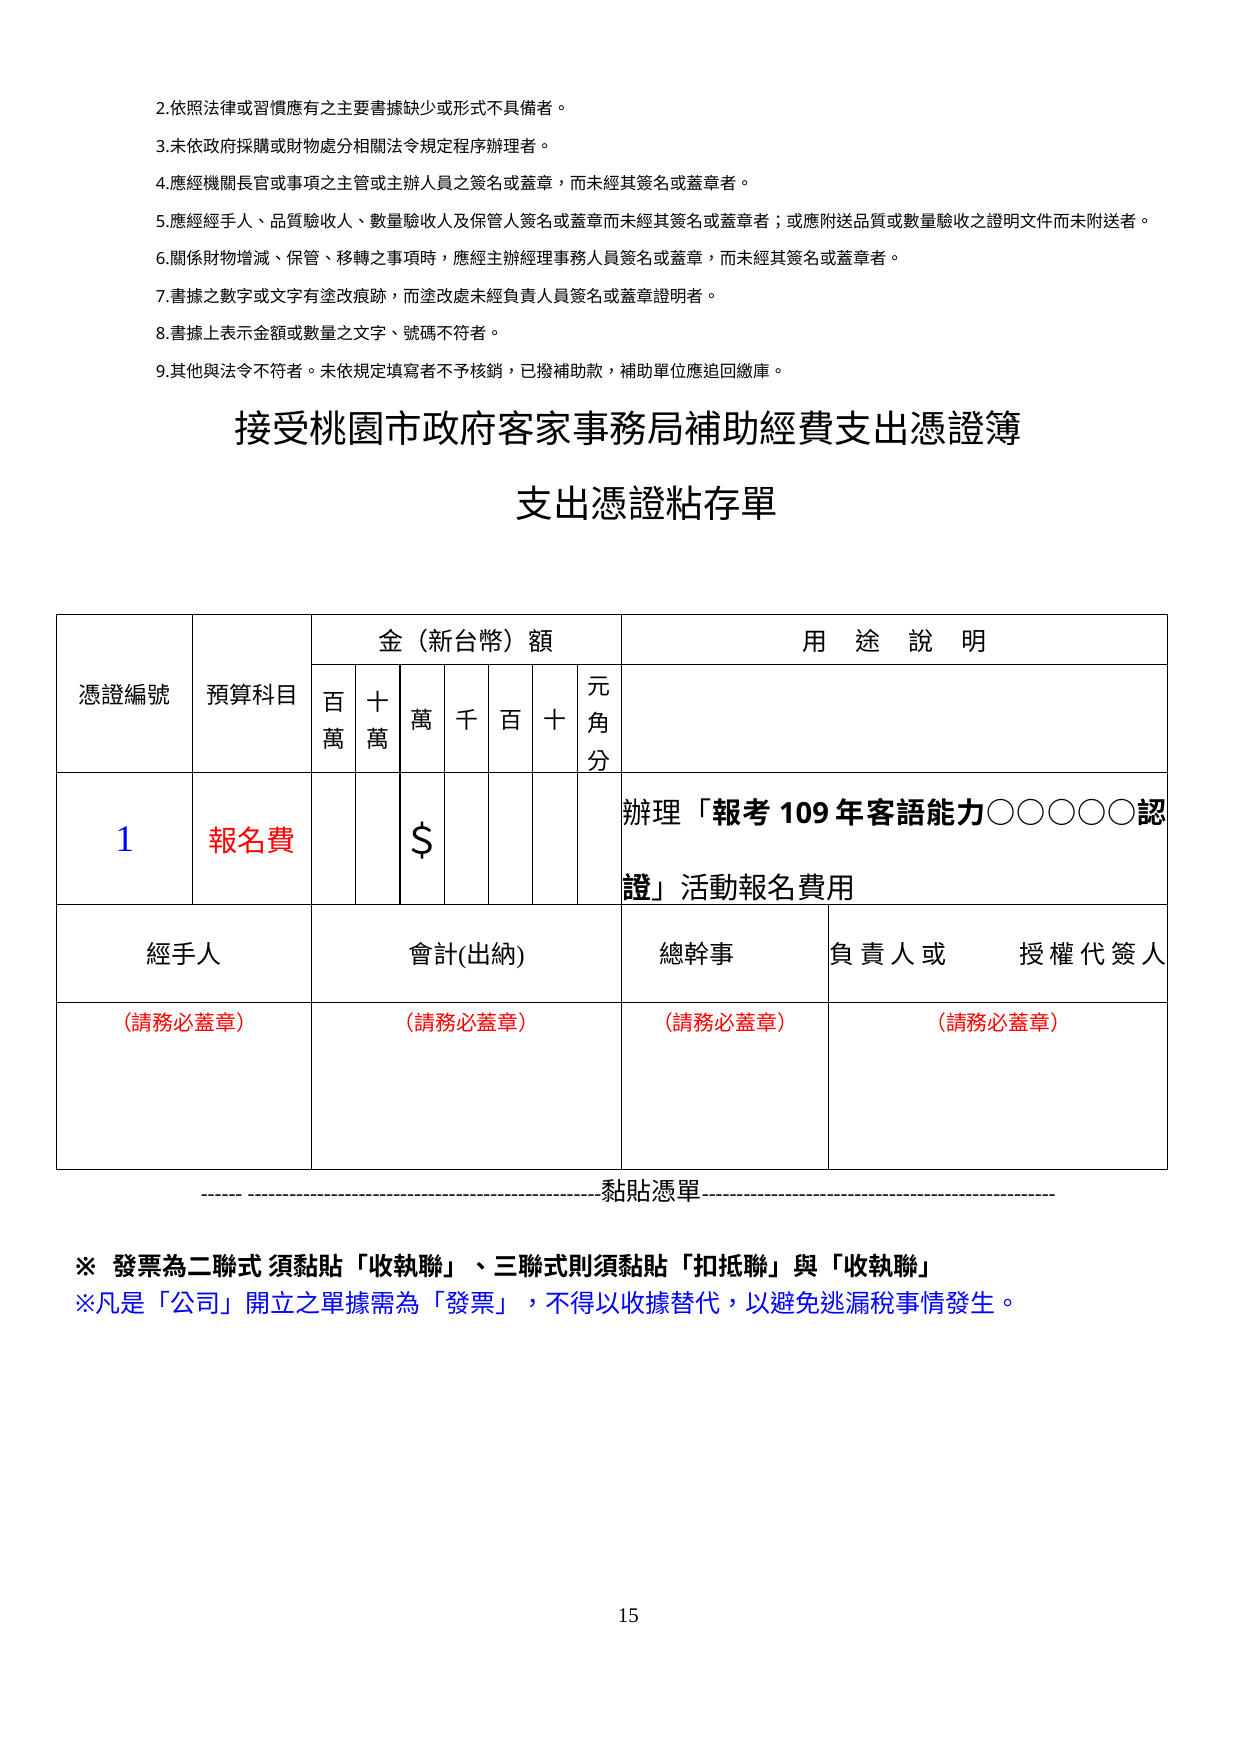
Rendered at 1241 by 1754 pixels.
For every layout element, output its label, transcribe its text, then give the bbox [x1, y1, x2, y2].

table_cell （請務必蓋章） [622, 1003, 828, 1169]
table_cell （請務必蓋章） [57, 1003, 311, 1169]
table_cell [75, 89, 1181, 389]
table_cell [622, 665, 1167, 772]
table_cell 百 [489, 665, 532, 772]
table_cell 1 [57, 773, 192, 903]
table_cell 辦理「報考109年客語能力○○○○○認證」活動報名費用 [622, 773, 1167, 903]
table_cell 十 [533, 665, 577, 772]
table_cell 會計(出納) [312, 905, 621, 1002]
table_cell 經手人 [57, 905, 311, 1002]
table_header 用 途 說 明 [622, 615, 1167, 664]
table_cell 百 萬 [312, 665, 355, 772]
table_cell [533, 773, 577, 903]
text ※凡是「公司」開立之單據需為「發票」，不得以收據替代，以避免逃漏稅事情發生。 [75, 1283, 1181, 1320]
table_cell 十 萬 [356, 665, 399, 772]
text ------ ---------------------------------------------------黏貼憑單--------------------------------------------------- [75, 1170, 1181, 1208]
table_cell ＄ [401, 773, 444, 903]
text 接受桃園市政府客家事務局補助經費支出憑證簿 [75, 389, 1181, 464]
table_cell 報名費 [193, 773, 311, 903]
table_cell 負 責 人 或 授 權 代 簽 人 [829, 905, 1167, 1002]
table_cell [489, 773, 532, 903]
table_header 金（新台幣）額 [312, 615, 621, 664]
list 發票為二聯式 須黏貼「收執聯」、三聯式則須黏貼「扣抵聯」與「收執聯」 [75, 1245, 1181, 1283]
table_cell （請務必蓋章） [312, 1003, 621, 1169]
table_cell 元 角 分 [578, 665, 621, 772]
table_cell [445, 773, 488, 903]
table_cell 萬 [401, 665, 444, 772]
table_header 預算科目 [193, 615, 311, 772]
table_header 憑證編號 [57, 615, 192, 772]
table_cell [312, 773, 355, 903]
text 支出憑證粘存單 [112, 464, 1181, 539]
table_cell 千 [445, 665, 488, 772]
table_cell （請務必蓋章） [829, 1003, 1167, 1169]
table_cell 總幹事 [622, 905, 828, 1002]
table_cell [578, 773, 621, 903]
table_cell [356, 773, 399, 903]
